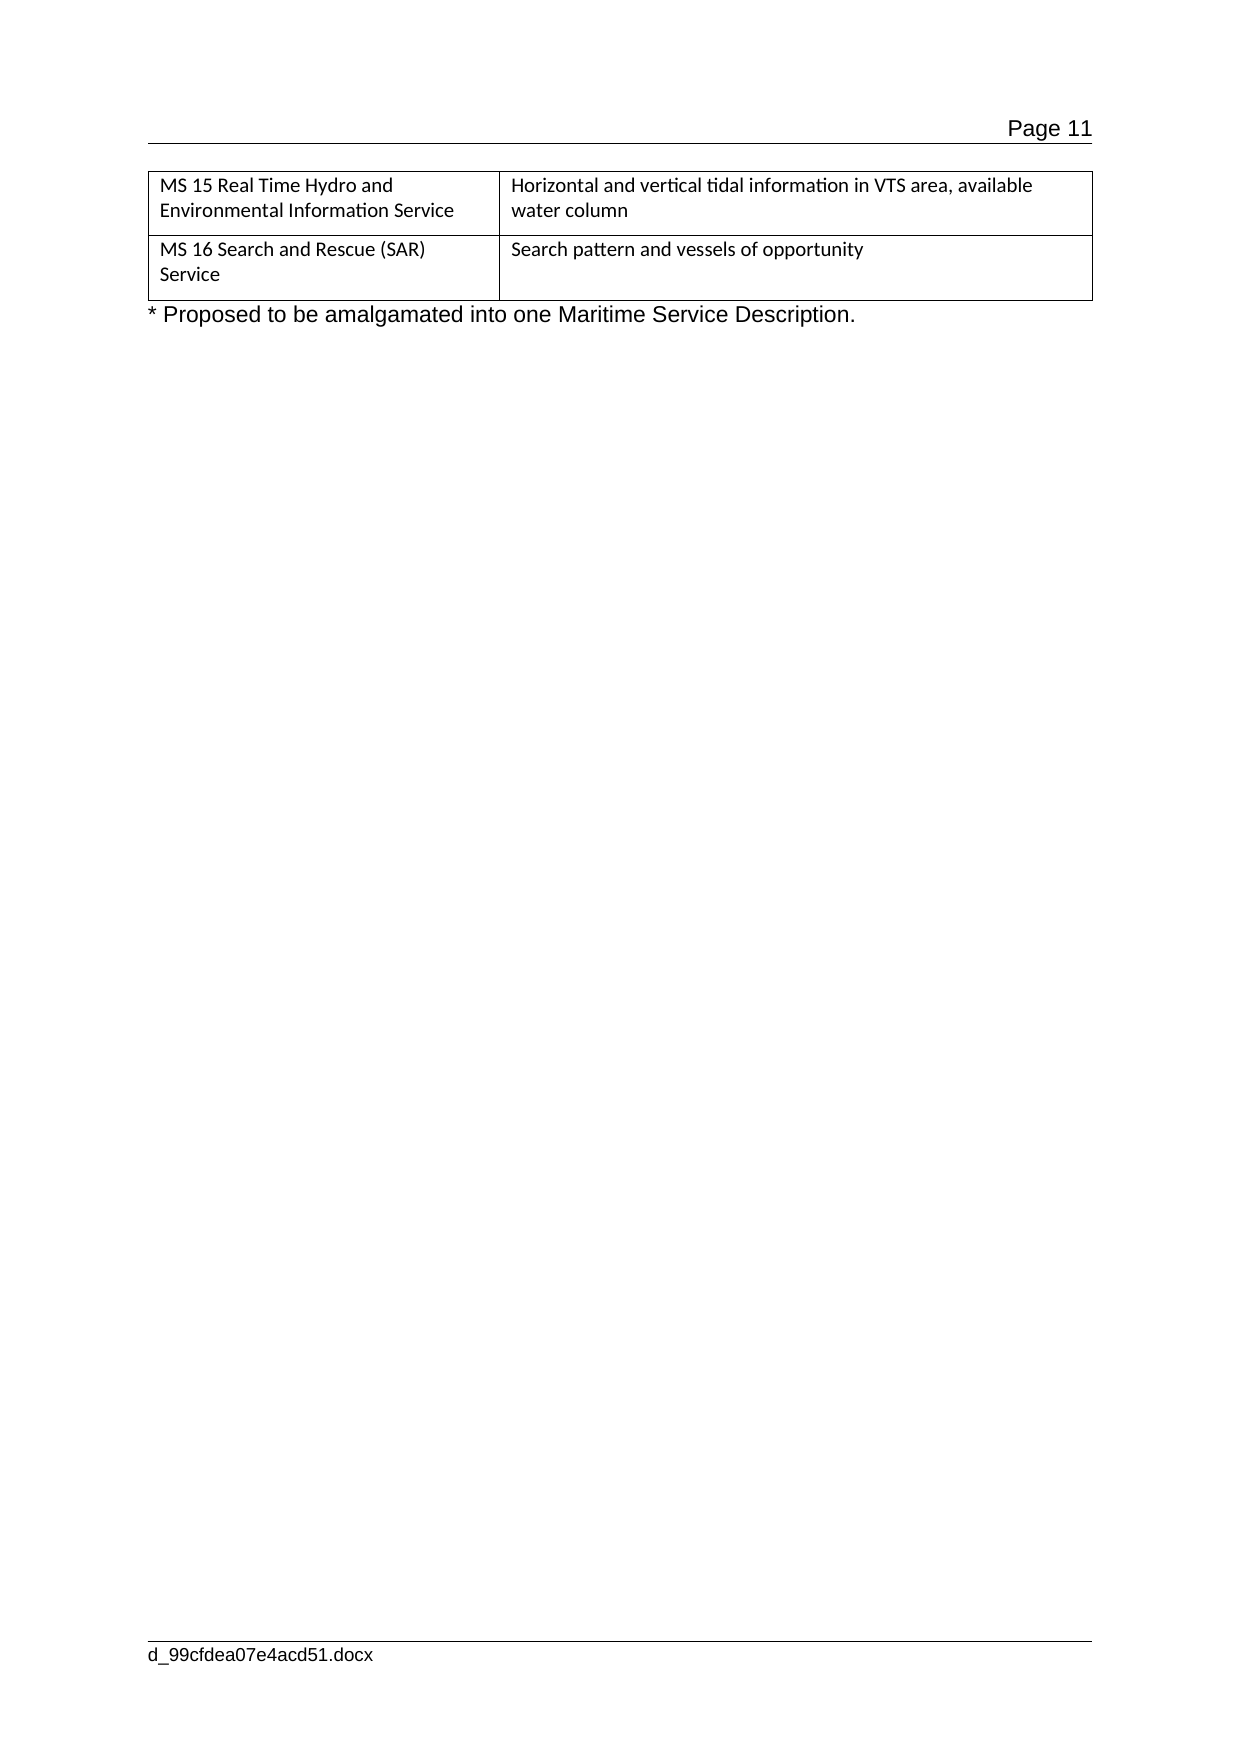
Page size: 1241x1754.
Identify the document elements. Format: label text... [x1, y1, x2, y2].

table_cell Search pattern and vessels of opportunity [500, 236, 1092, 299]
table_cell Horizontal and vertical tidal information in VTS area, available water column [500, 172, 1092, 235]
table_cell MS 15 Real Time Hydro and Environmental Information Service [149, 172, 499, 235]
table_cell MS 16 Search and Rescue (SAR) Service [149, 236, 499, 299]
text * Proposed to be amalgamated into one Maritime Service Description. [148, 301, 1092, 327]
